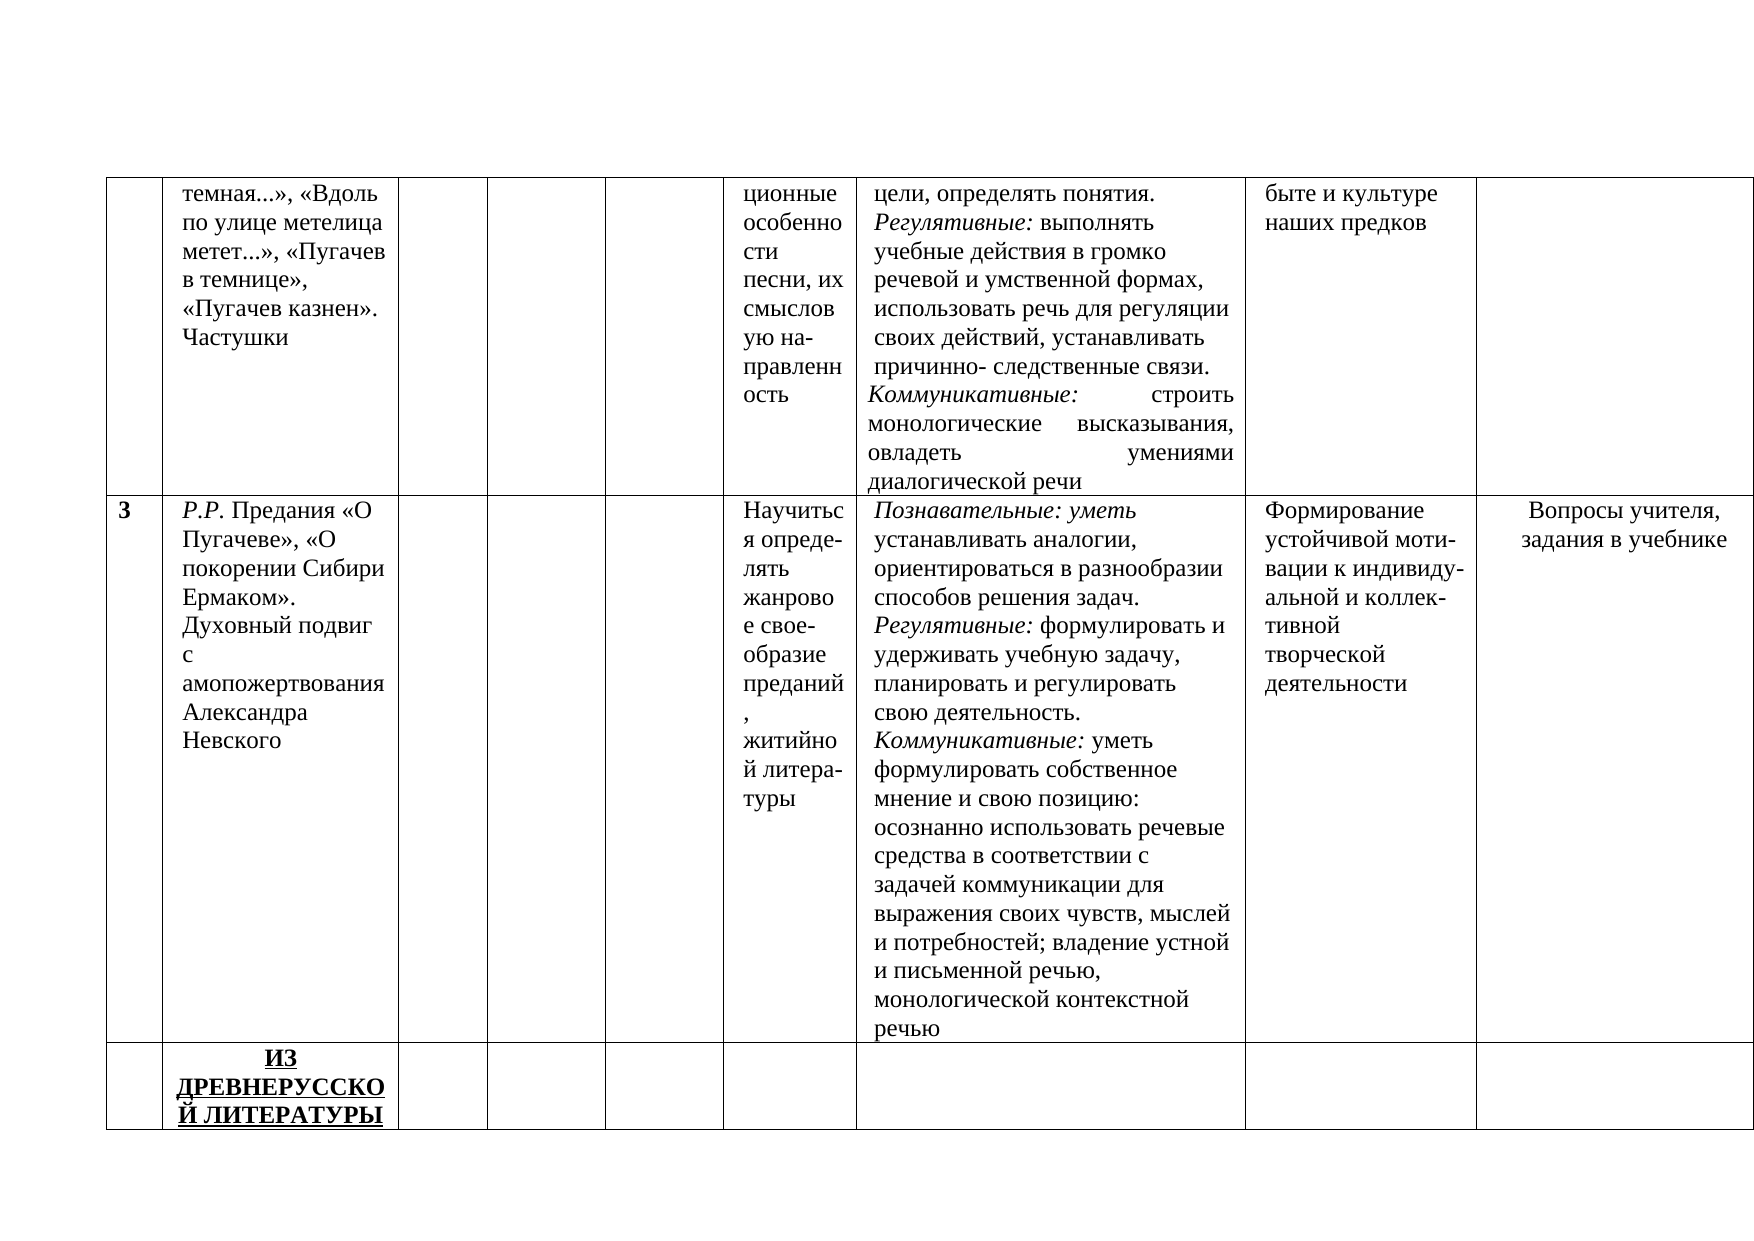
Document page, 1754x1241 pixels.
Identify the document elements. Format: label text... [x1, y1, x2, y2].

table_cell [163, 1043, 398, 1129]
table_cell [1477, 178, 1753, 494]
table_cell [488, 496, 605, 1042]
table_cell Формирование целостного, социально ориентированного представления о жизни, быте и культуре наших предков [1246, 178, 1476, 494]
table_cell [488, 1043, 605, 1129]
table_cell [399, 1043, 487, 1129]
table_cell [107, 1043, 162, 1129]
table_cell [724, 1043, 856, 1129]
table_cell Познавательные: уметь устанавливать аналогии, ориентироваться в разнообразии способов решения задач. Регулятивные: формулировать и удерживать учебную задачу, планировать и регулировать свою деятельность. Коммуникативные: уметь формулировать собственное мнение и свою позицию: осознанно использовать речевые средства в соответствии с задачей коммуникации для выражения своих чувств, мыслей и потребностей; владение устной и письменной речью, монологической контекстной речью [940, 496, 1245, 1042]
table_cell Формирование устойчивой мотивации к индивидуальной и коллективной творческой деятельности [1246, 496, 1476, 1042]
table_cell [606, 496, 723, 1042]
table_cell [1246, 1043, 1476, 1129]
table_cell Научиться определять жанрово- композиционные особенности песни, их смысловую направленность [724, 178, 856, 494]
table_cell Научиться определять жанровое своеобразие преданий, житийной литературы [724, 496, 856, 1042]
table_cell [1477, 1043, 1753, 1129]
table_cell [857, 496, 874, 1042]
table_cell P.P. Предания «О Пугачеве», «О покорении Сибири Ермаком». Духовный подвиг самопожертвования Александра Невского [163, 496, 398, 1042]
table_cell [399, 496, 487, 1042]
table_cell [606, 178, 723, 494]
table_cell [399, 178, 487, 494]
table_cell Вопросы учителя, задания в учебнике [1477, 496, 1753, 1042]
table_cell 3 [107, 496, 162, 1042]
table_cell [606, 1043, 723, 1129]
table_cell [857, 1043, 1245, 1129]
table_cell [488, 178, 605, 494]
table_cell 2 [107, 178, 162, 494]
